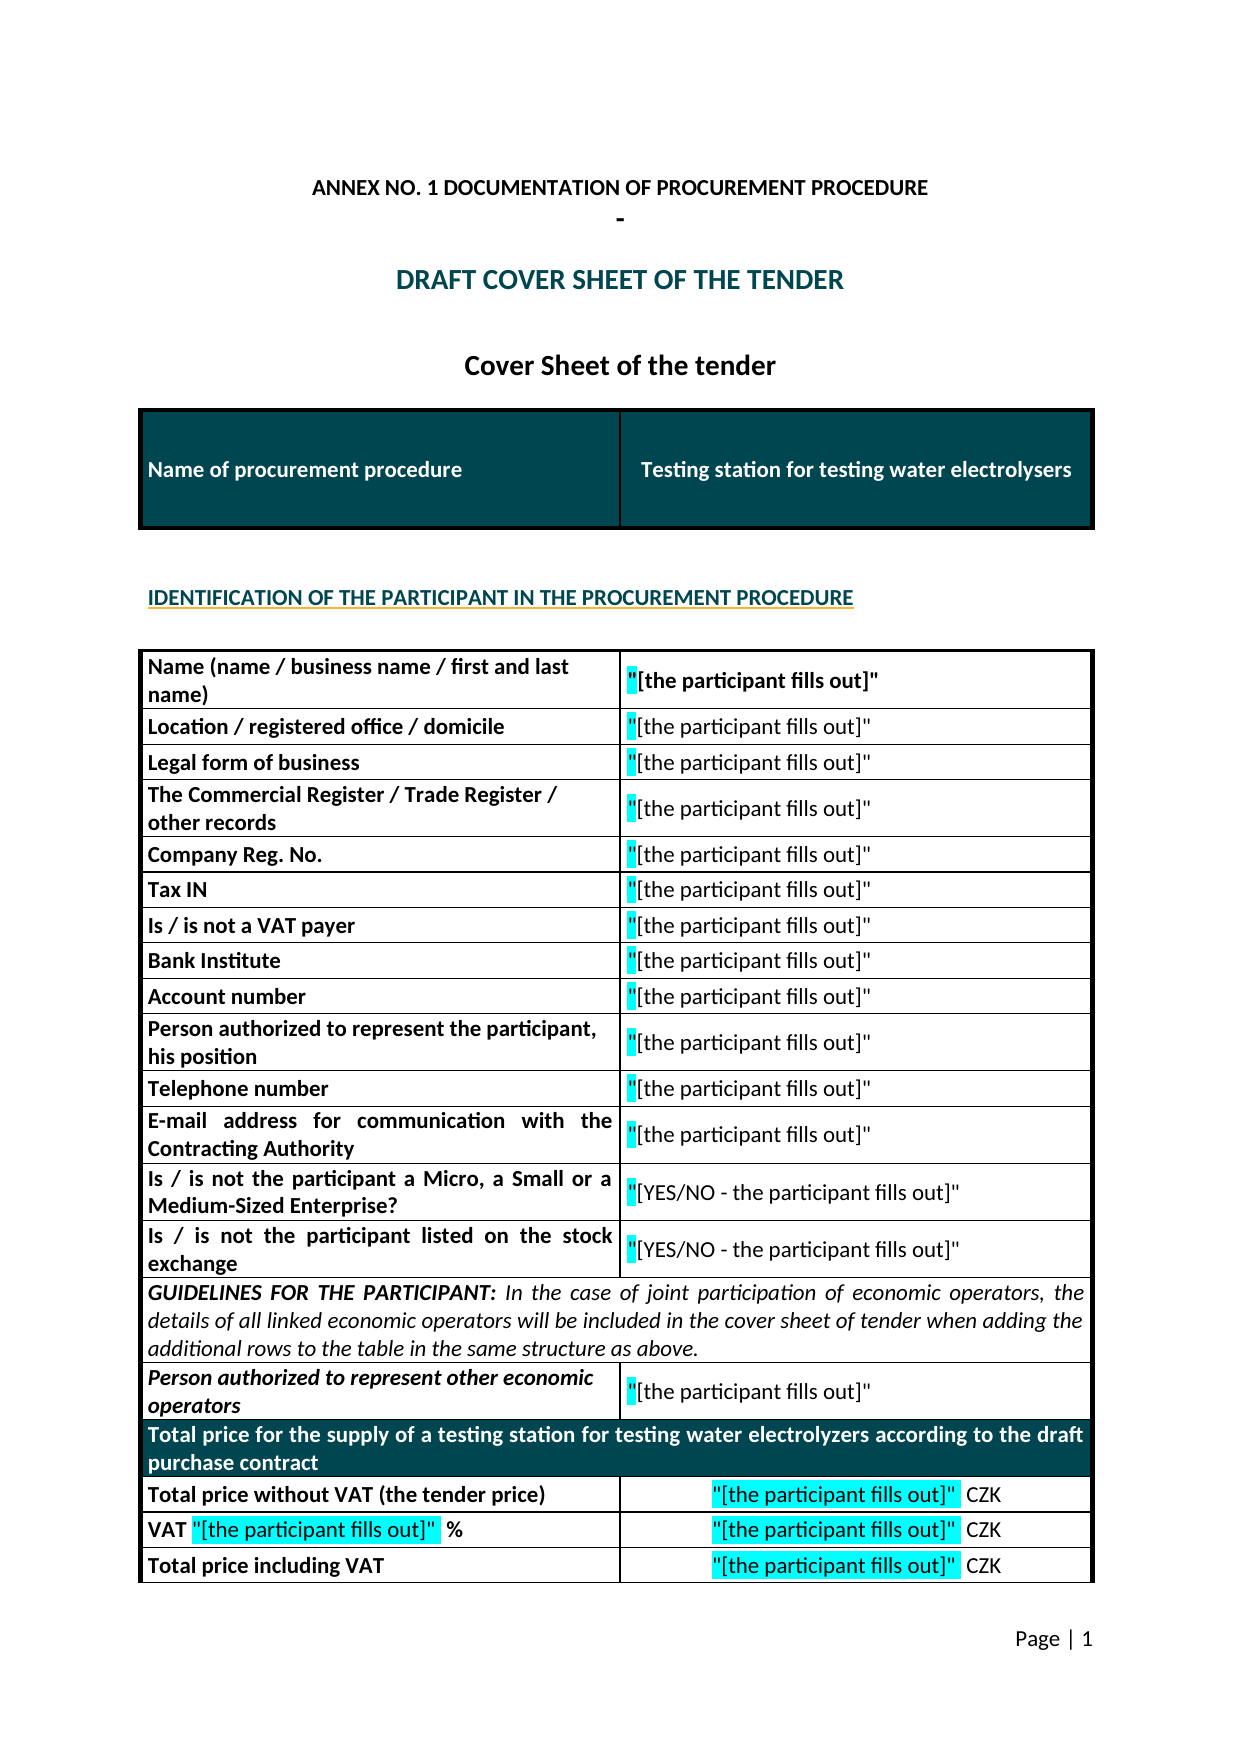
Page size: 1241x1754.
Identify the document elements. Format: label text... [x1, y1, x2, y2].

table_cell VAT % [143, 1513, 619, 1547]
table_cell The Commercial Register / Trade Register / other records [143, 780, 619, 836]
table_header Testing station for testing water electrolysers [621, 412, 1090, 526]
table_cell [621, 908, 1090, 942]
table_cell Total price including VAT [143, 1548, 619, 1582]
table_cell Is / is not the participant listed on the stock exchange [143, 1221, 619, 1277]
table_cell Bank Institute [143, 943, 619, 978]
table_cell CZK [621, 1548, 1090, 1582]
text DRAFT COVER SHEET OF THE TENDER [148, 261, 1093, 297]
table_cell [621, 745, 1090, 779]
text - [148, 201, 1093, 236]
table_header [621, 652, 1090, 708]
text Cover Sheet of the tender [148, 347, 1093, 382]
table_cell [621, 709, 1090, 743]
table_cell GUIDELINES FOR THE PARTICIPANT: In the case of joint participation of economic operators, the details of all linked economic operators will be included in the cover sheet of tender when adding the additional rows to the table in the same structure as above. [143, 1278, 1090, 1362]
table_cell [621, 1014, 1090, 1070]
table_cell [621, 1164, 1090, 1220]
table_cell CZK [621, 1477, 1090, 1511]
table_cell Total price for the supply of a testing station for testing water electrolyzers according to the draft purchase contract [143, 1420, 1090, 1476]
table_cell Account number [143, 979, 619, 1013]
text Annex No. 1 Documentation of procurement procedure [148, 173, 1093, 201]
table_cell CZK [621, 1513, 1090, 1547]
table_cell Location / registered office / domicile [143, 709, 619, 743]
table_cell E-mail address for communication with the Contracting Authority [143, 1107, 619, 1163]
table_cell [621, 943, 1090, 978]
table_cell [621, 979, 1090, 1013]
table_cell Is / is not a VAT payer [143, 908, 619, 942]
text IDENTIFICATION OF THE PARTICIPANT IN THE PROCUREMENT PROCEDURE [148, 583, 1093, 611]
table_cell Person authorized to represent the participant, his position [143, 1014, 619, 1070]
table_cell Is / is not the participant a Micro, a Small or a Medium-Sized Enterprise? [143, 1164, 619, 1220]
table_cell [621, 1071, 1090, 1106]
table_cell [621, 1363, 1090, 1419]
table_cell [621, 837, 1090, 871]
table_cell [621, 873, 1090, 907]
table_cell Company Reg. No. [143, 837, 619, 871]
table_cell Legal form of business [143, 745, 619, 779]
table_cell Person authorized to represent other economic operators [143, 1363, 619, 1419]
table_header Name of procurement procedure [143, 412, 619, 526]
table_cell [621, 1107, 1090, 1163]
table_cell [621, 1221, 1090, 1277]
table_cell Total price without VAT (the tender price) [143, 1477, 619, 1511]
table_cell [621, 780, 1090, 836]
table_cell Telephone number [143, 1071, 619, 1106]
table_cell Tax IN [143, 873, 619, 907]
table_header Name (name / business name / first and last name) [143, 652, 619, 708]
